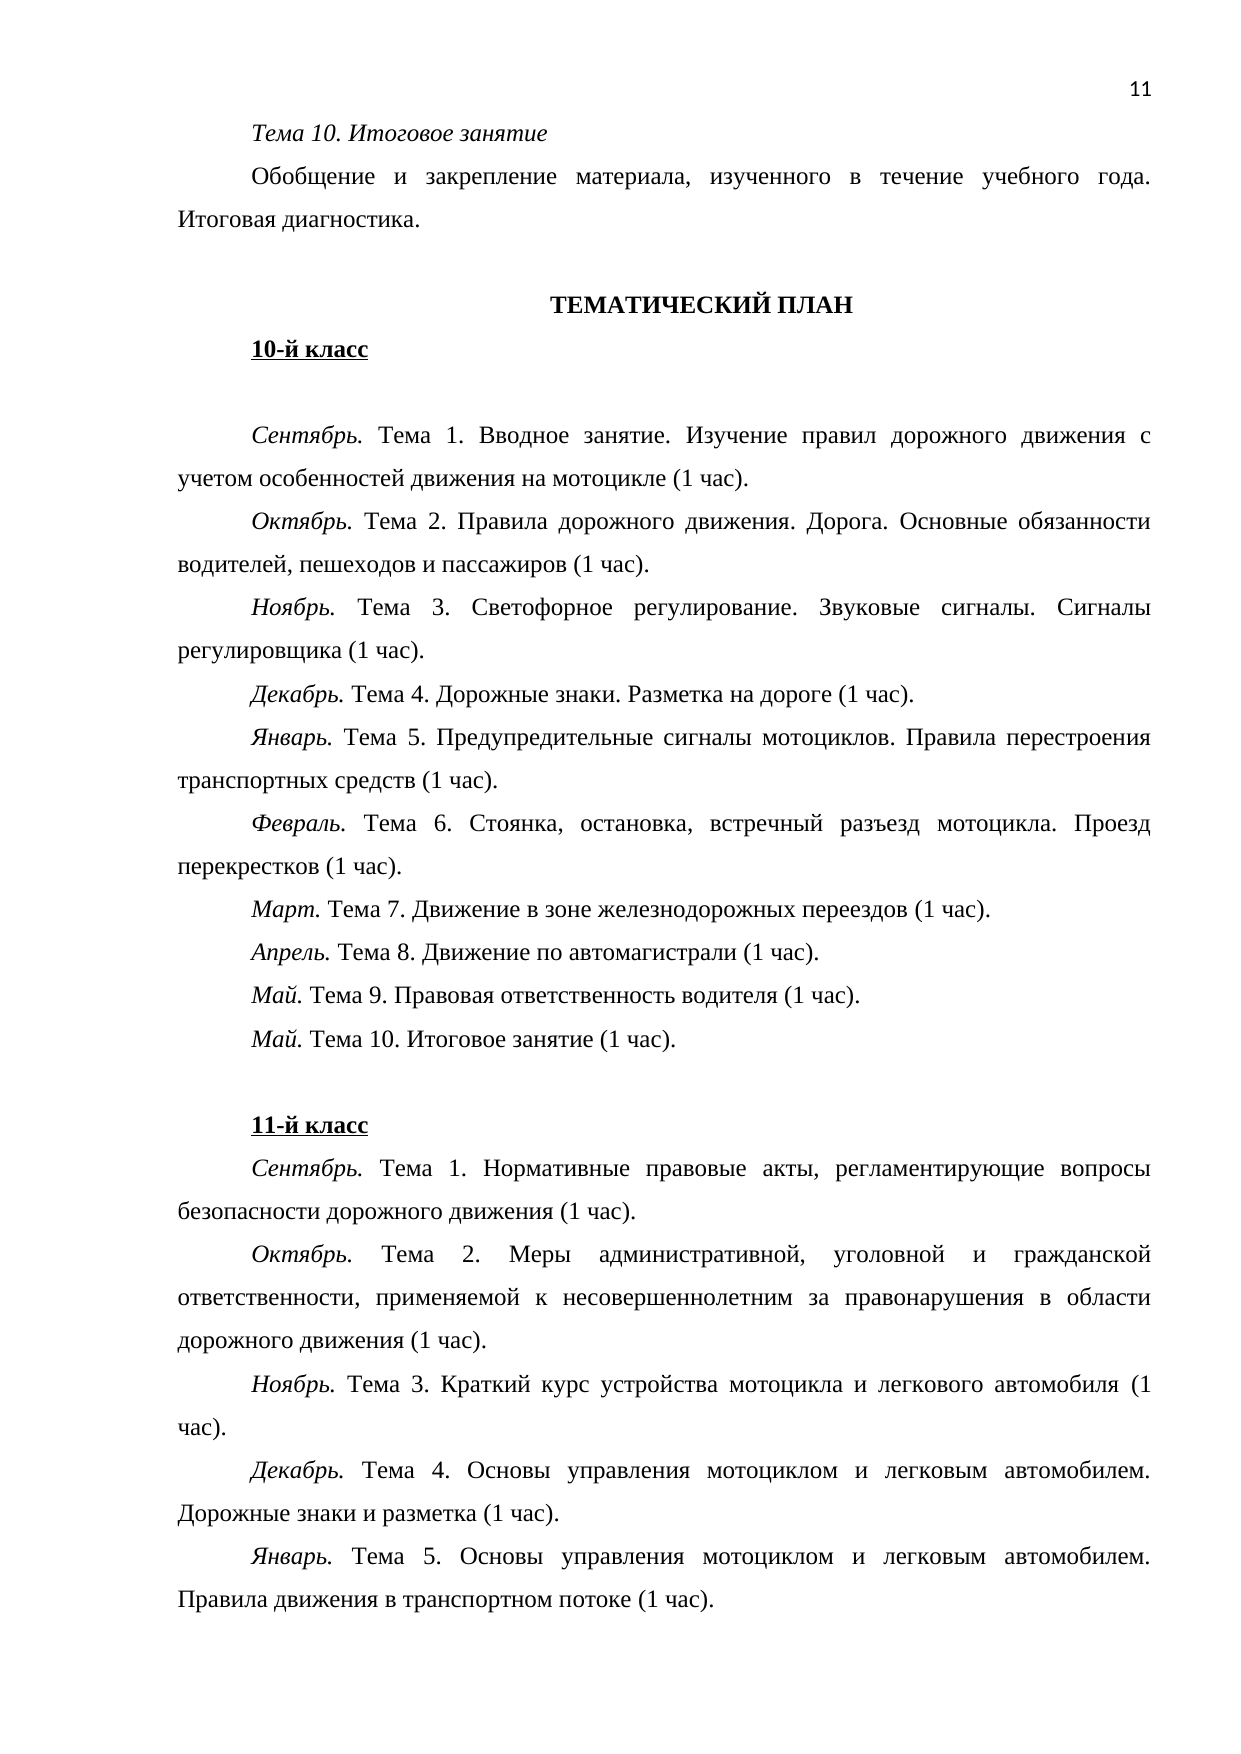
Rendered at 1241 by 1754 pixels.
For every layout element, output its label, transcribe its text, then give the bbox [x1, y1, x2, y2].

text 11-й класс [177, 1110, 1152, 1139]
text Ноябрь. Тема 3. Светофорное регулирование. Звуковые сигналы. Сигналы регулировщика (1 час). [177, 592, 1152, 664]
text ТЕМАТИЧЕСКИЙ ПЛАН [177, 291, 1152, 319]
text Октябрь. Тема 2. Меры административной, уголовной и гражданской ответственности, применяемой к несовершеннолетним за правонарушения в области дорожного движения (1 час). [177, 1239, 1152, 1354]
text Апрель. Тема 8. Движение по автомагистрали (1 час). [177, 937, 1152, 966]
text Обобщение и закрепление материала, изученного в течение учебного года. Итоговая диагностика. [177, 161, 1152, 233]
text Май. Тема 10. Итоговое занятие (1 час). [177, 1024, 1152, 1052]
text Март. Тема 7. Движение в зоне железнодорожных переездов (1 час). [177, 894, 1152, 923]
text Сентябрь. Тема 1. Нормативные правовые акты, регламентирующие вопросы безопасности дорожного движения (1 час). [177, 1153, 1152, 1225]
text Май. Тема 9. Правовая ответственность водителя (1 час). [177, 981, 1152, 1009]
text Октябрь. Тема 2. Правила дорожного движения. Дорога. Основные обязанности водителей, пешеходов и пассажиров (1 час). [177, 506, 1152, 578]
text Декабрь. Тема 4. Основы управления мотоциклом и легковым автомобилем. Дорожные знаки и разметка (1 час). [177, 1455, 1152, 1527]
text Сентябрь. Тема 1. Вводное занятие. Изучение правил дорожного движения с учетом особенностей движения на мотоцикле (1 час). [177, 420, 1152, 492]
text Декабрь. Тема 4. Дорожные знаки. Разметка на дороге (1 час). [177, 679, 1152, 707]
text Февраль. Тема 6. Стоянка, остановка, встречный разъезд мотоцикла. Проезд перекрестков (1 час). [177, 808, 1152, 880]
text Тема 10. Итоговое занятие [177, 118, 1152, 147]
text Январь. Тема 5. Основы управления мотоциклом и легковым автомобилем. Правила движения в транспортном потоке (1 час). [177, 1541, 1152, 1613]
text 10-й класс [177, 334, 1152, 362]
text Январь. Тема 5. Предупредительные сигналы мотоциклов. Правила перестроения транспортных средств (1 час). [177, 722, 1152, 794]
text Ноябрь. Тема 3. Краткий курс устройства мотоцикла и легкового автомобиля (1 час). [177, 1369, 1152, 1441]
